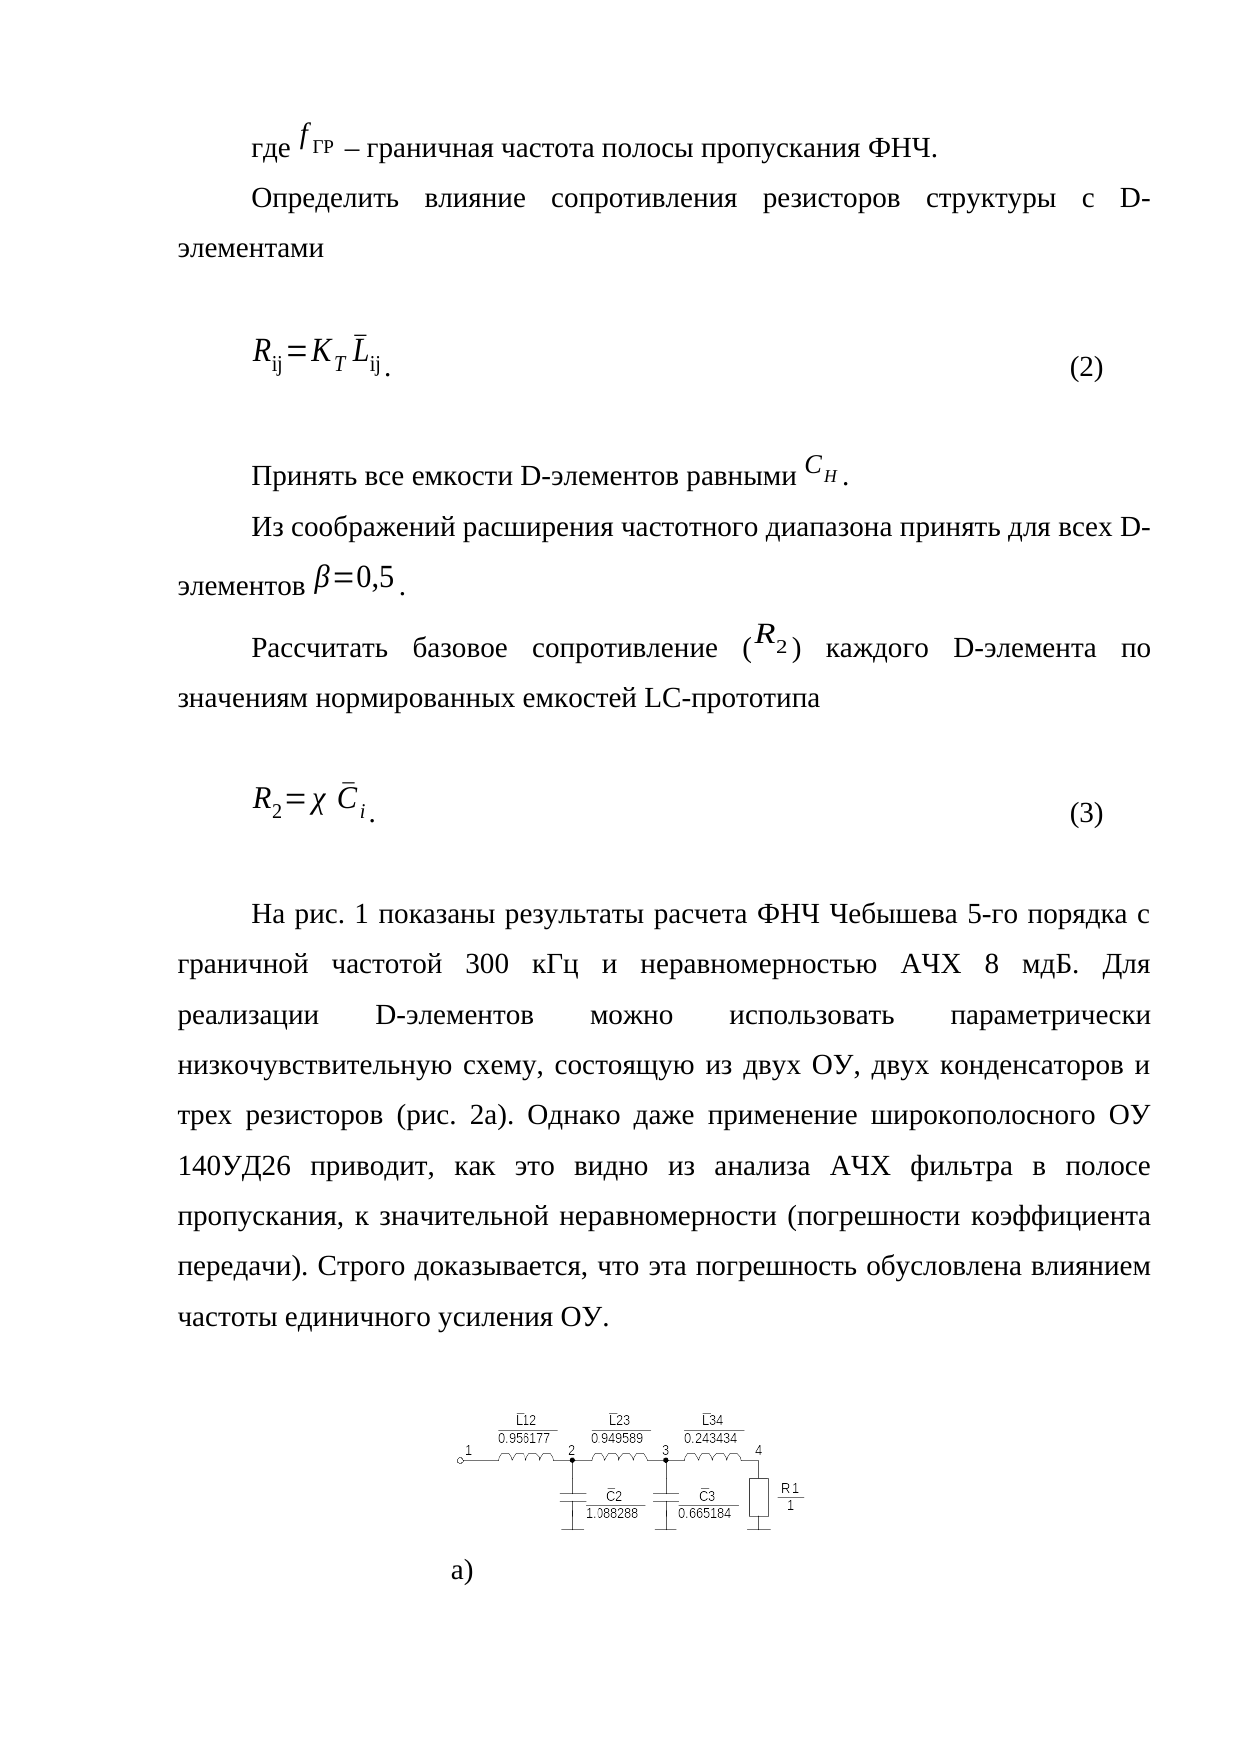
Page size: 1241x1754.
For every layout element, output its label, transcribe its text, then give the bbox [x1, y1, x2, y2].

text Рассчитать базовое сопротивление () каждого D-элемента по значениям нормированных емкостей LC-прототипа [177, 618, 1152, 714]
text где – граничная частота полосы пропускания ФНЧ. [177, 118, 1152, 163]
text . (3) [177, 781, 1152, 829]
table_cell а) [365, 1552, 963, 1597]
text . (2) [177, 331, 1152, 383]
table_header [365, 1399, 963, 1552]
text Из соображений расширения частотного диапазона принять для всех D-элементов . [177, 509, 1152, 601]
text На рис. 1 показаны результаты расчета ФНЧ Чебышева 5-го порядка с граничной частотой 300 кГц и неравномерностью АЧХ 8 мдБ. Для реализации D-элементов можно использовать параметрически низкочувствительную схему, состоящую из двух ОУ, двух конденсаторов и трех резисторов (рис. 2а). Однако даже применение широкополосного ОУ 140УД26 приводит, как это видно из анализа АЧХ фильтра в полосе пропускания, к значительной неравномерности (погрешности коэффициента передачи). Строго доказывается, что эта погрешность обусловлена влиянием частоты единичного усиления ОУ. [177, 896, 1152, 1332]
text Принять все емкости D-элементов равными . [177, 450, 1152, 492]
text Определить влияние сопротивления резисторов структуры с D-элементами [177, 180, 1152, 264]
